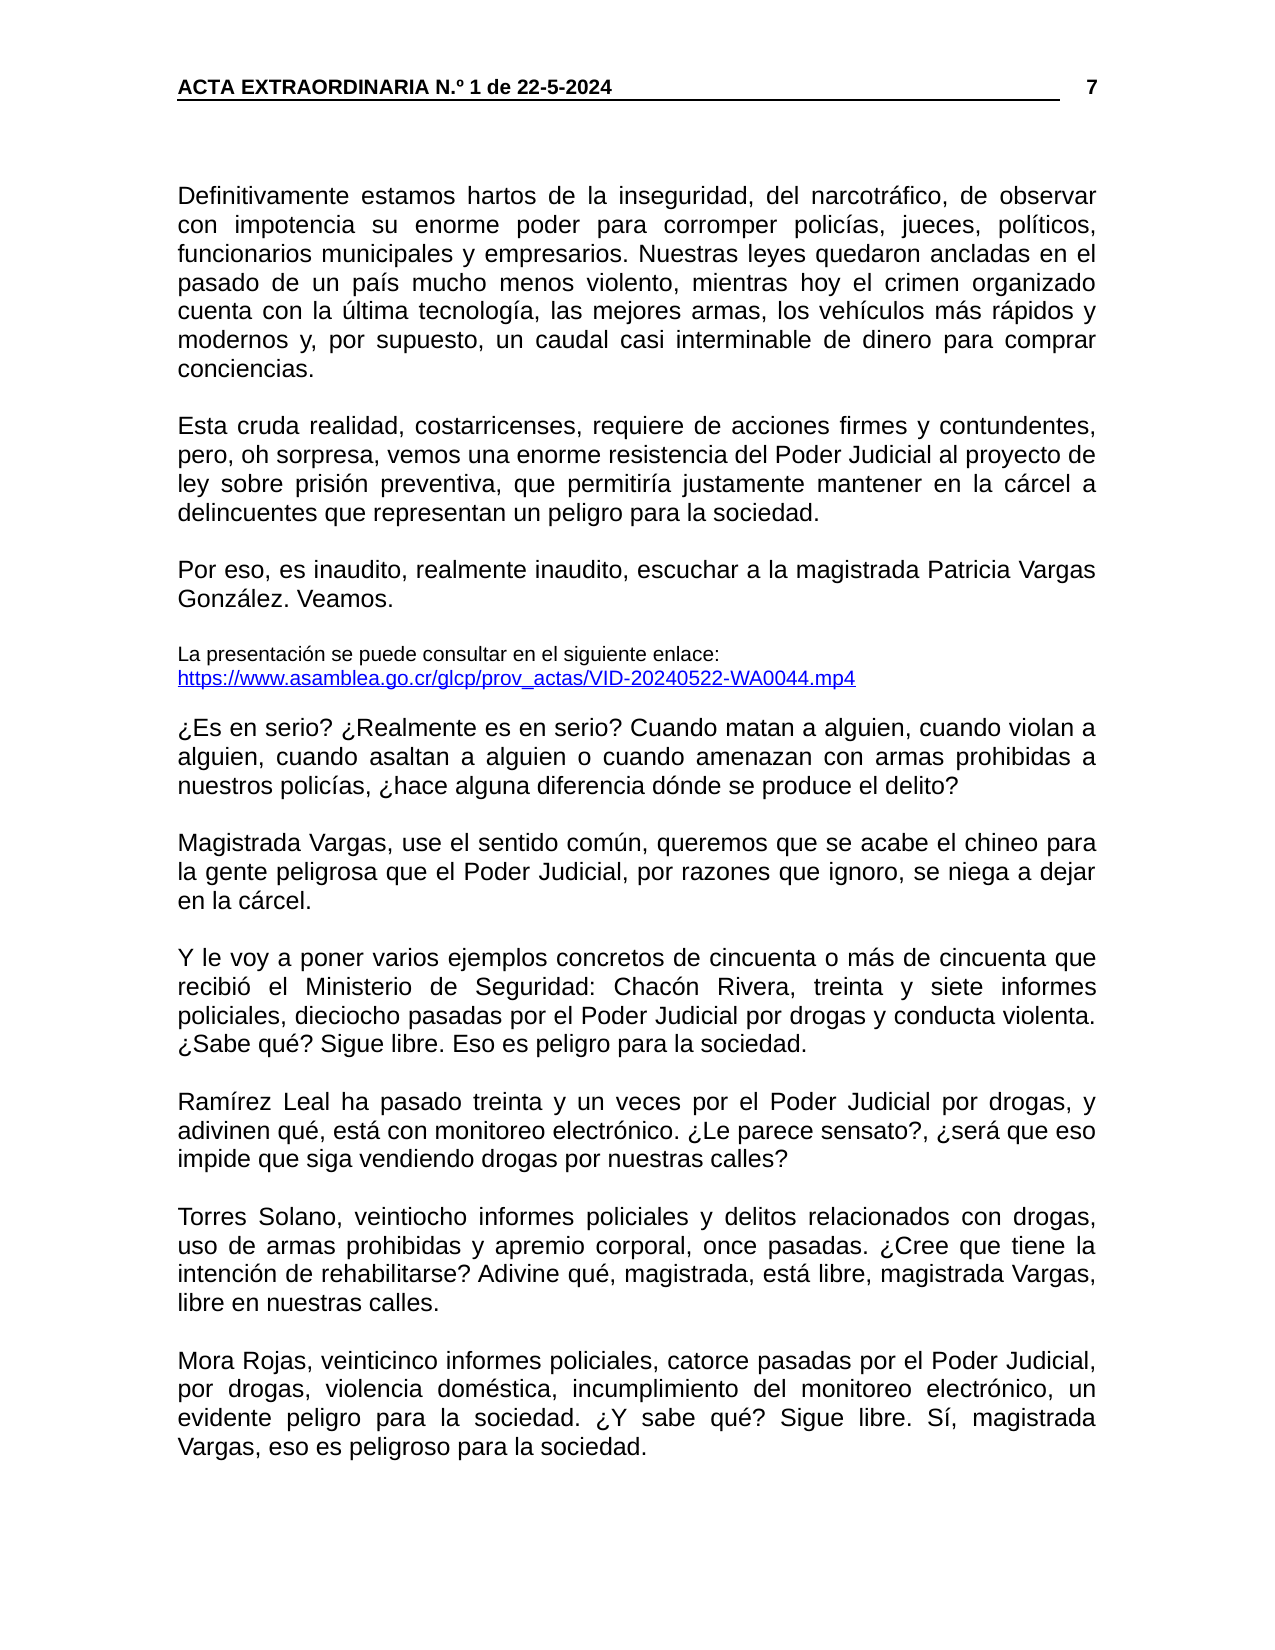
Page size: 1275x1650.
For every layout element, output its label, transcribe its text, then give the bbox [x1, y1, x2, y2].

text Magistrada Vargas, use el sentido común, queremos que se acabe el chineo para la gente peligrosa que el Poder Judicial, por razones que ignoro, se niega a dejar en la cárcel. [177, 828, 1098, 914]
text Torres Solano, veintiocho informes policiales y delitos relacionados con drogas, uso de armas prohibidas y apremio corporal, once pasadas. ¿Cree que tiene la intención de rehabilitarse? Adivine qué, magistrada, está libre, magistrada Vargas, libre en nuestras calles. [177, 1202, 1098, 1317]
text Definitivamente estamos hartos de la inseguridad, del narcotráfico, de observar con impotencia su enorme poder para corromper policías, jueces, políticos, funcionarios municipales y empresarios. Nuestras leyes quedaron ancladas en el pasado de un país mucho menos violento, mientras hoy el crimen organizado cuenta con la última tecnología, las mejores armas, los vehículos más rápidos y modernos y, por supuesto, un caudal casi interminable de dinero para comprar conciencias. [177, 181, 1098, 383]
text Esta cruda realidad, costarricenses, requiere de acciones firmes y contundentes, pero, oh sorpresa, vemos una enorme resistencia del Poder Judicial al proyecto de ley sobre prisión preventiva, que permitiría justamente mantener en la cárcel a delincuentes que representan un peligro para la sociedad. [177, 411, 1098, 526]
text Mora Rojas, veinticinco informes policiales, catorce pasadas por el Poder Judicial, por drogas, violencia doméstica, incumplimiento del monitoreo electrónico, un evidente peligro para la sociedad. ¿Y sabe qué? Sigue libre. Sí, magistrada Vargas, eso es peligroso para la sociedad. [177, 1346, 1098, 1461]
text Ramírez Leal ha pasado treinta y un veces por el Poder Judicial por drogas, y adivinen qué, está con monitoreo electrónico. ¿Le parece sensato?, ¿será que eso impide que siga vendiendo drogas por nuestras calles? [177, 1087, 1098, 1173]
text https://www.asamblea.go.cr/glcp/prov_actas/VID-20240522-WA0044.mp4 [177, 665, 1098, 689]
text Y le voy a poner varios ejemplos concretos de cincuenta o más de cincuenta que recibió el Ministerio de Seguridad: Chacón Rivera, treinta y siete informes policiales, dieciocho pasadas por el Poder Judicial por drogas y conducta violenta. ¿Sabe qué? Sigue libre. Eso es peligro para la sociedad. [177, 943, 1098, 1058]
text La presentación se puede consultar en el siguiente enlace: [177, 641, 1098, 665]
text ¿Es en serio? ¿Realmente es en serio? Cuando matan a alguien, cuando violan a alguien, cuando asaltan a alguien o cuando amenazan con armas prohibidas a nuestros policías, ¿hace alguna diferencia dónde se produce el delito? [177, 713, 1098, 799]
text Por eso, es inaudito, realmente inaudito, escuchar a la magistrada Patricia Vargas González. Veamos. [177, 555, 1098, 613]
